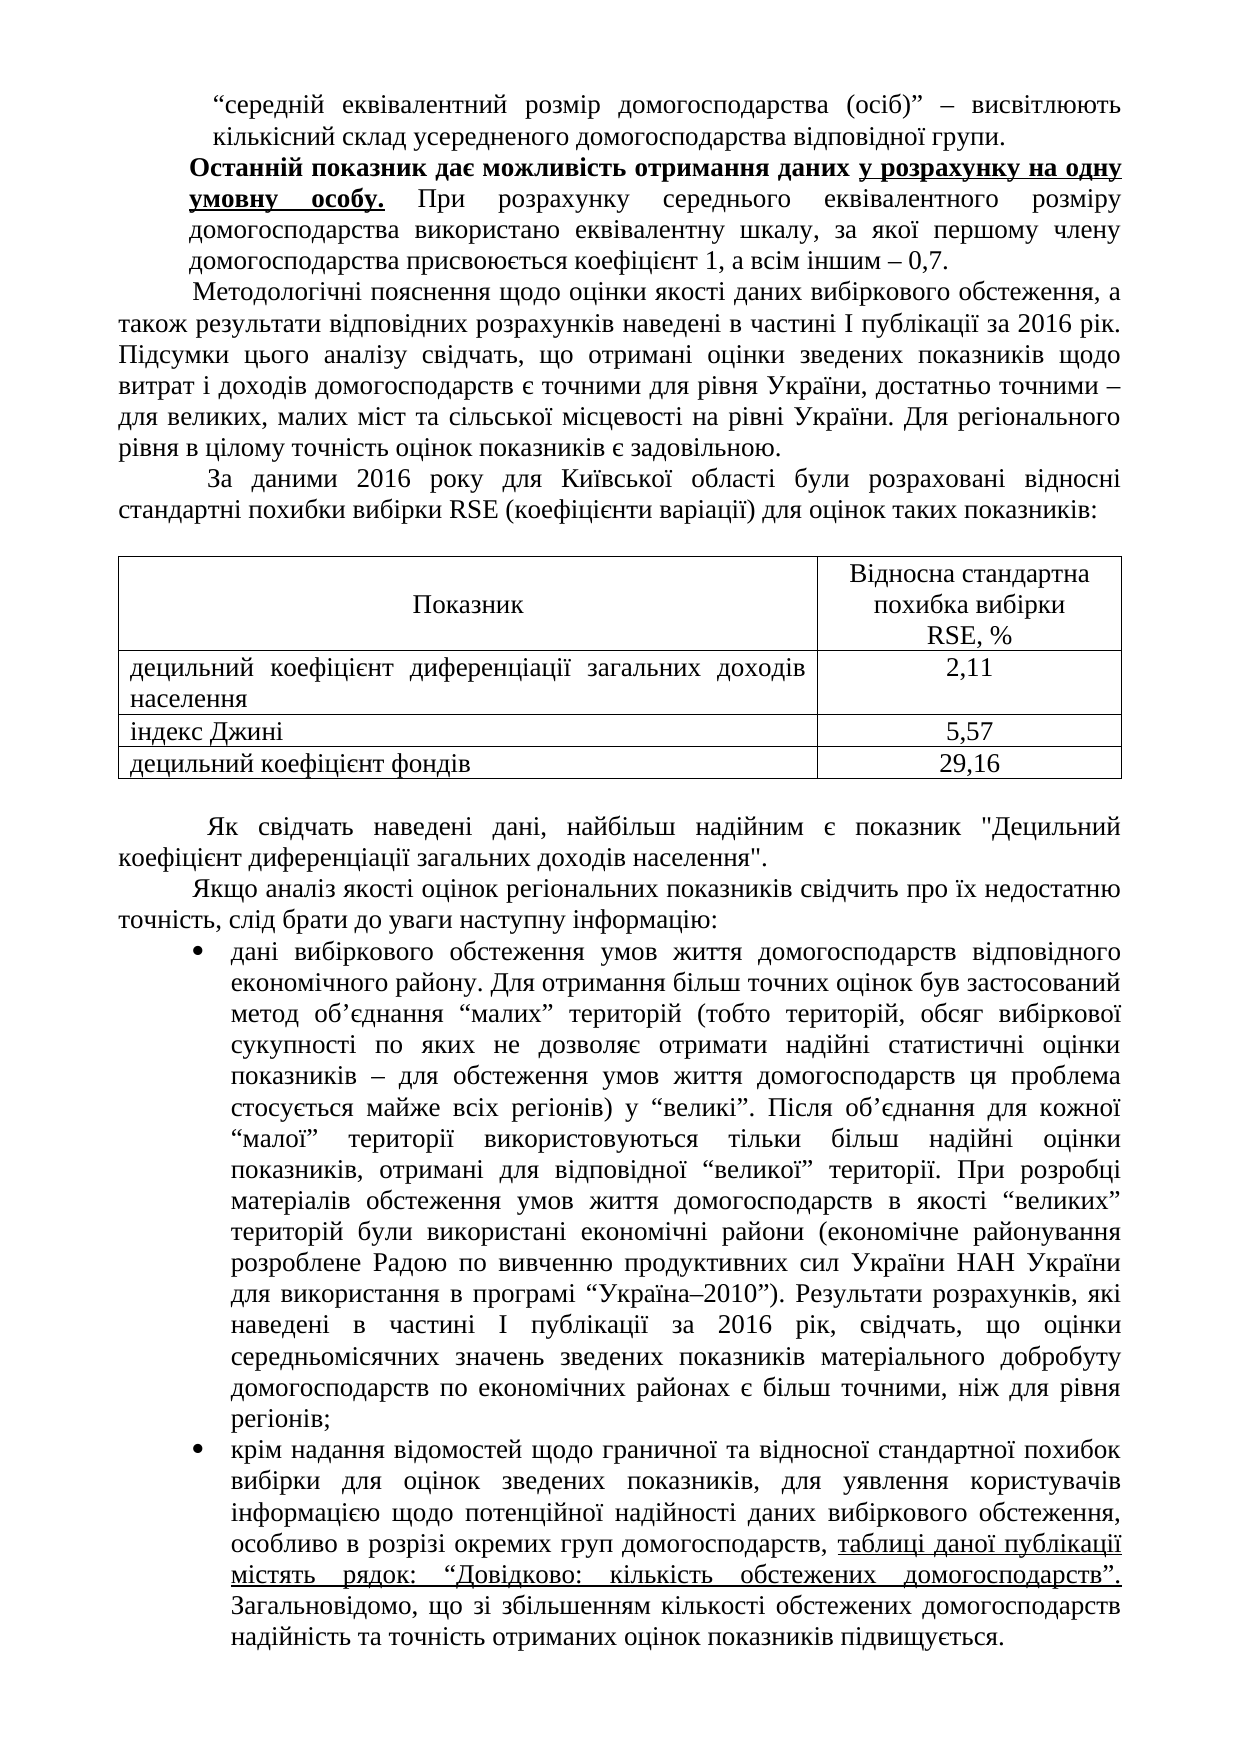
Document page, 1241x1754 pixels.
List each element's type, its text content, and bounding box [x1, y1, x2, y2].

table_cell 29,16 [818, 747, 1121, 778]
table_cell децильний коефіцієнт диференціації загальних доходів населення [119, 651, 817, 714]
list крім надання відомостей щодо граничної та відносної стандартної похибок вибірки для оцінок зведених показників, для уявлення користувачів інформацією щодо потенційної надійності даних вибіркового обстеження, особливо в розрізі окремих груп домогосподарств, таблиці даної публікації містять рядок: “Довідково: кількість обстежених домогосподарств”. Загальновідомо, що зі збільшенням кількості обстежених домогосподарств надійність та точність отриманих оцінок показників підвищується. [193, 1433, 1122, 1651]
text За даними 2016 року для Київської області були розраховані відносні стандартні похибки вибірки RSE (коефіцієнти варіації) для оцінок таких показників: [118, 462, 1122, 525]
table_cell децильний коефіцієнт фондів [119, 747, 817, 778]
table_header Відносна стандартна похибка вибірки RSE, % [818, 557, 1121, 650]
table_cell індекс Джині [119, 715, 817, 746]
table_cell 2,11 [818, 651, 1121, 714]
text Якщо аналіз якості оцінок регіональних показників свідчить про їх недостатню точність, слід брати до уваги наступну інформацію: [118, 872, 1122, 935]
text Останній показник дає можливість отримання даних у розрахунку на одну умовну особу. При розрахунку середнього еквівалентного розміру домогосподарства використано еквівалентну шкалу, за якої першому члену домогосподарства присвоюється коефіцієнт 1, а всім іншим – 0,7. [189, 151, 1122, 276]
table_cell 5,57 [818, 715, 1121, 746]
table_header Показник [119, 557, 817, 650]
text “середній еквівалентний розмір домогосподарства (осіб)” – висвітлюють кількісний склад усередненого домогосподарства відповідної групи. [213, 89, 1122, 151]
text Методологічні пояснення щодо оцінки якості даних вибіркового обстеження, а також результати відповідних розрахунків наведені в частині І публікації за 2016 рік. Підсумки цього аналізу свідчать, що отримані оцінки зведених показників щодо витрат і доходів домогосподарств є точними для рівня України, достатньо точними – для великих, малих міст та сільської місцевості на рівні України. Для регіонального рівня в цілому точність оцінок показників є задовільною. [118, 276, 1122, 462]
text Як свідчать наведені дані, найбільш надійним є показник "Децильний коефіцієнт диференціації загальних доходів населення". [118, 810, 1122, 872]
list дані вибіркового обстеження умов життя домогосподарств відповідного економічного району. Для отримання більш точних оцінок був застосований метод об’єднання “малих” територій (тобто територій, обсяг вибіркової сукупності по яких не дозволяє отримати надійні статистичні оцінки показників – для обстеження умов життя домогосподарств ця проблема стосується майже всіх регіонів) у “великі”. Після об’єднання для кожної “малої” території використовуються тільки більш надійні оцінки показників, отримані для відповідної “великої” території. При розробці матеріалів обстеження умов життя домогосподарств в якості “великих” територій були використані економічні райони (економічне районування розроблене Радою по вивченню продуктивних сил України НАН України для використання в програмі “Україна–2010”). Результати розрахунків, які наведені в частині І публікації за 2016 рік, свідчать, що оцінки середньомісячних значень зведених показників матеріального добробуту домогосподарств по економічних районах є більш точними, ніж для рівня регіонів; [193, 935, 1122, 1433]
